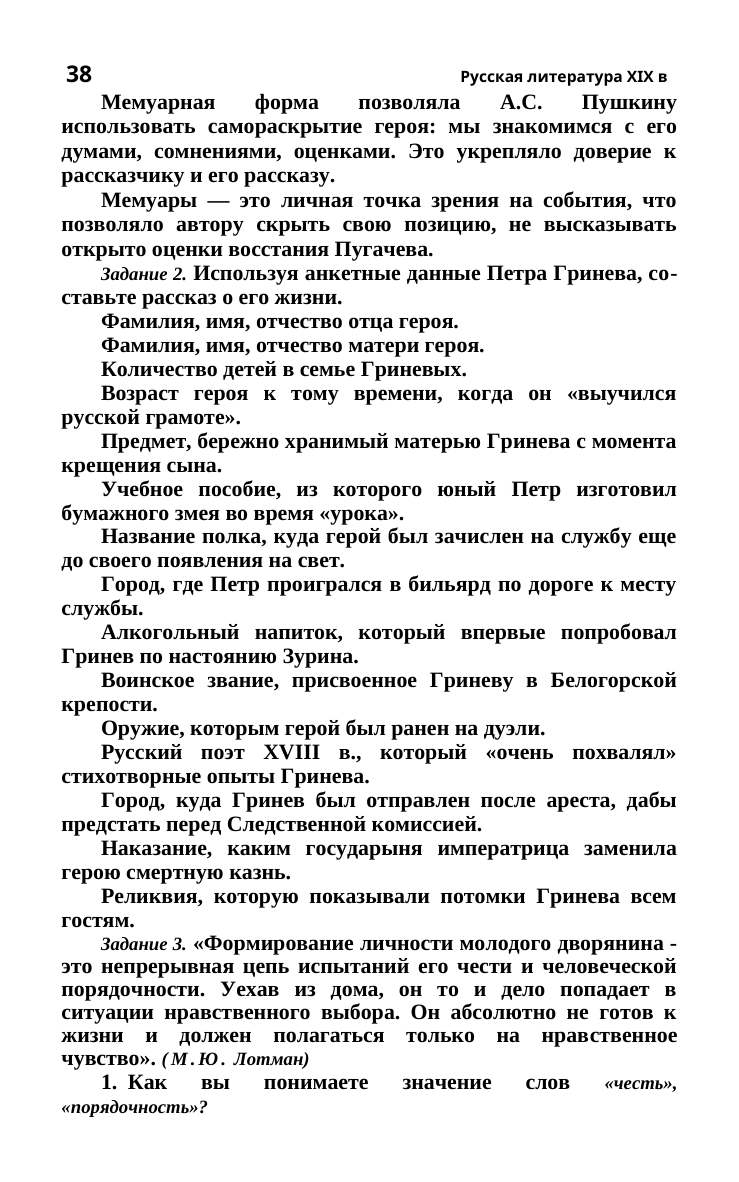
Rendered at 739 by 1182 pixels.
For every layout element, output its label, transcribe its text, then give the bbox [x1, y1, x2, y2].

text Предмет, бережно хранимый матерью Гринева с момента крещения сына. [61, 429, 677, 477]
text Реликвия, которую показывали потомки Гринева всем гостям. [61, 884, 677, 932]
text Фамилия, имя, отчество матери героя. [61, 333, 677, 357]
text Мемуары — это личная точка зрения на события, что позволяло автору скрыть свою позицию, не высказывать открыто оценки восстания Пугачева. [61, 188, 677, 261]
text Город, где Петр проигрался в бильярд по дороге к месту службы. [61, 573, 677, 621]
text Наказание, каким государыня императрица заменила герою смертную казнь. [61, 836, 677, 884]
text Воинское звание, присвоенное Гриневу в Белогорской крепости. [61, 668, 677, 716]
text Город, куда Гринев был отправлен после ареста, дабы предстать перед Следственной комиссией. [61, 788, 677, 836]
text Название полка, куда герой был зачислен на службу еще до своего появления на свет. [61, 525, 677, 573]
text Учебное пособие, из которого юный Петр изготовил бумажного змея во время «урока». [61, 477, 677, 525]
text Оружие, которым герой был ранен на дуэли. [61, 716, 677, 740]
text Алкогольный напиток, который впервые попробовал Гринев по настоянию Зурина. [61, 621, 677, 668]
text Задание 3. «Формирование личности молодого дворянина - это непрерывная цепь испытаний его чести и человеческой порядочности. Уехав из дома, он то и дело попадает в ситуации нравственного выбора. Он абсолютно не готов к жизни и должен полагаться только на нравственное чувство». (М.Ю. Лотман) [61, 932, 677, 1070]
text Русский поэт XVIII в., который «очень похвалял» стихотворные опыты Гринева. [61, 740, 677, 788]
list Как вы понимаете значение слов «честь», «порядочность»? [61, 1070, 677, 1118]
text Возраст героя к тому времени, когда он «выучился русской грамоте». [61, 381, 677, 429]
text Количество детей в семье Гриневых. [61, 357, 677, 381]
text Фамилия, имя, отчество отца героя. [61, 309, 677, 333]
text Задание 2. Используя анкетные данные Петра Гринева, составьте рассказ о его жизни. [61, 261, 677, 309]
text Мемуарная форма позволяла А.С. Пушкину использовать самораскрытие героя: мы знакомимся с его думами, сомнениями, оценками. Это укрепляло доверие к рассказчику и его рассказу. [61, 90, 677, 188]
